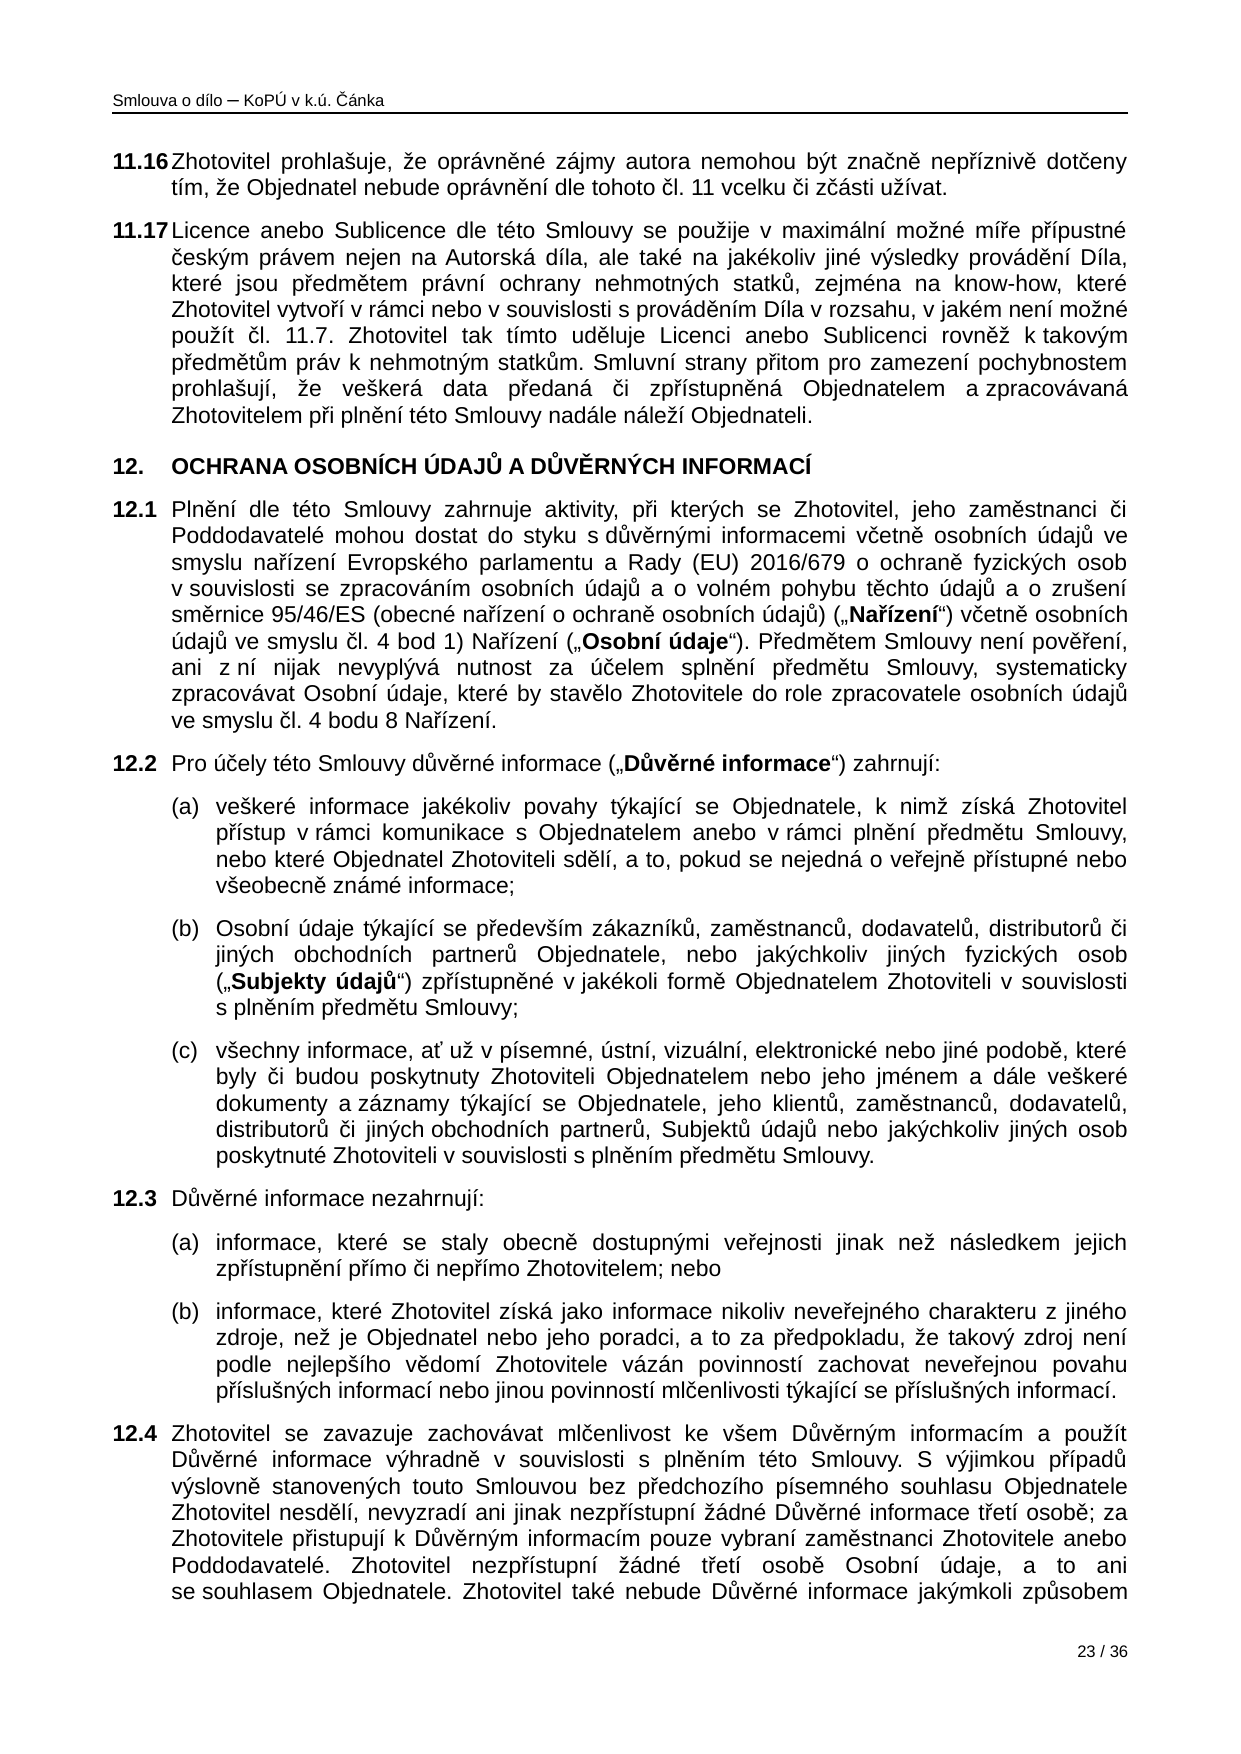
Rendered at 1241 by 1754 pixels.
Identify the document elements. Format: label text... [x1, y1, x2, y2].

list veškeré informace jakékoliv povahy týkající se Objednatele, k nimž získá Zhotovitel přístup v rámci komunikace s Objednatelem anebo v rámci plnění předmětu Smlouvy, nebo které Objednatel Zhotoviteli sdělí, a to, pokud se nejedná o veřejně přístupné nebo všeobecně známé informace; [171, 793, 1128, 898]
text Důvěrné informace nezahrnují: [112, 1185, 1128, 1212]
text všechny informace, ať už v písemné, ústní, vizuální, elektronické nebo jiné podobě, které byly či budou poskytnuty Zhotoviteli Objednatelem nebo jeho jménem a dále veškeré dokumenty a záznamy týkající se Objednatele, jeho klientů, zaměstnanců, dodavatelů, distributorů či jiných obchodních partnerů, Subjektů údajů nebo jakýchkoliv jiných osob poskytnuté Zhotoviteli v souvislosti s plněním předmětu Smlouvy. [171, 1037, 1128, 1169]
text Pro účely této Smlouvy důvěrné informace („Důvěrné informace“) zahrnují: [112, 750, 1128, 776]
text Osobní údaje týkající se především zákazníků, zaměstnanců, dodavatelů, distributorů či jiných obchodních partnerů Objednatele, nebo jakýchkoliv jiných fyzických osob („Subjekty údajů“) zpřístupněné v jakékoli formě Objednatelem Zhotoviteli v souvislosti s plněním předmětu Smlouvy; [171, 915, 1128, 1020]
text Plnění dle této Smlouvy zahrnuje aktivity, při kterých se Zhotovitel, jeho zaměstnanci či Poddodavatelé mohou dostat do styku s důvěrnými informacemi včetně osobních údajů ve smyslu nařízení Evropského parlamentu a Rady (EU) 2016/679 o ochraně fyzických osob v souvislosti se zpracováním osobních údajů a o volném pohybu těchto údajů a o zrušení směrnice 95/46/ES (obecné nařízení o ochraně osobních údajů) („Nařízení“) včetně osobních údajů ve smyslu čl. 4 bod 1) Nařízení („Osobní údaje“). Předmětem Smlouvy není pověření, ani z ní nijak nevyplývá nutnost za účelem splnění předmětu Smlouvy, systematicky zpracovávat Osobní údaje, které by stavělo Zhotovitele do role zpracovatele osobních údajů ve smyslu čl. 4 bodu 8 Nařízení. [112, 496, 1128, 733]
text Ochrana osobních údajů a Důvěrných informací [112, 453, 1128, 479]
list informace, které se staly obecně dostupnými veřejnosti jinak než následkem jejich zpřístupnění přímo či nepřímo Zhotovitelem; nebo [171, 1228, 1128, 1281]
list informace, které Zhotovitel získá jako informace nikoliv neveřejného charakteru z jiného zdroje, než je Objednatel nebo jeho poradci, a to za předpokladu, že takový zdroj není podle nejlepšího vědomí Zhotovitele vázán povinností zachovat neveřejnou povahu příslušných informací nebo jinou povinností mlčenlivosti týkající se příslušných informací. [171, 1298, 1128, 1403]
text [112, 1420, 1128, 1604]
text Zhotovitel prohlašuje, že oprávněné zájmy autora nemohou být značně nepříznivě dotčeny tím, že Objednatel nebude oprávnění dle tohoto čl. 11 vcelku či zčásti užívat. [112, 148, 1128, 200]
text Licence anebo Sublicence dle této Smlouvy se použije v maximální možné míře přípustné českým právem nejen na Autorská díla, ale také na jakékoliv jiné výsledky provádění Díla, které jsou předmětem právní ochrany nehmotných statků, zejména na know-how, které Zhotovitel vytvoří v rámci nebo v souvislosti s prováděním Díla v rozsahu, v jakém není možné použít čl. 11.7. Zhotovitel tak tímto uděluje Licenci anebo Sublicenci rovněž k takovým předmětům práv k nehmotným statkům. Smluvní strany přitom pro zamezení pochybnostem prohlašují, že veškerá data předaná či zpřístupněná Objednatelem a zpracovávaná Zhotovitelem při plnění této Smlouvy nadále náleží Objednateli. [112, 217, 1128, 428]
